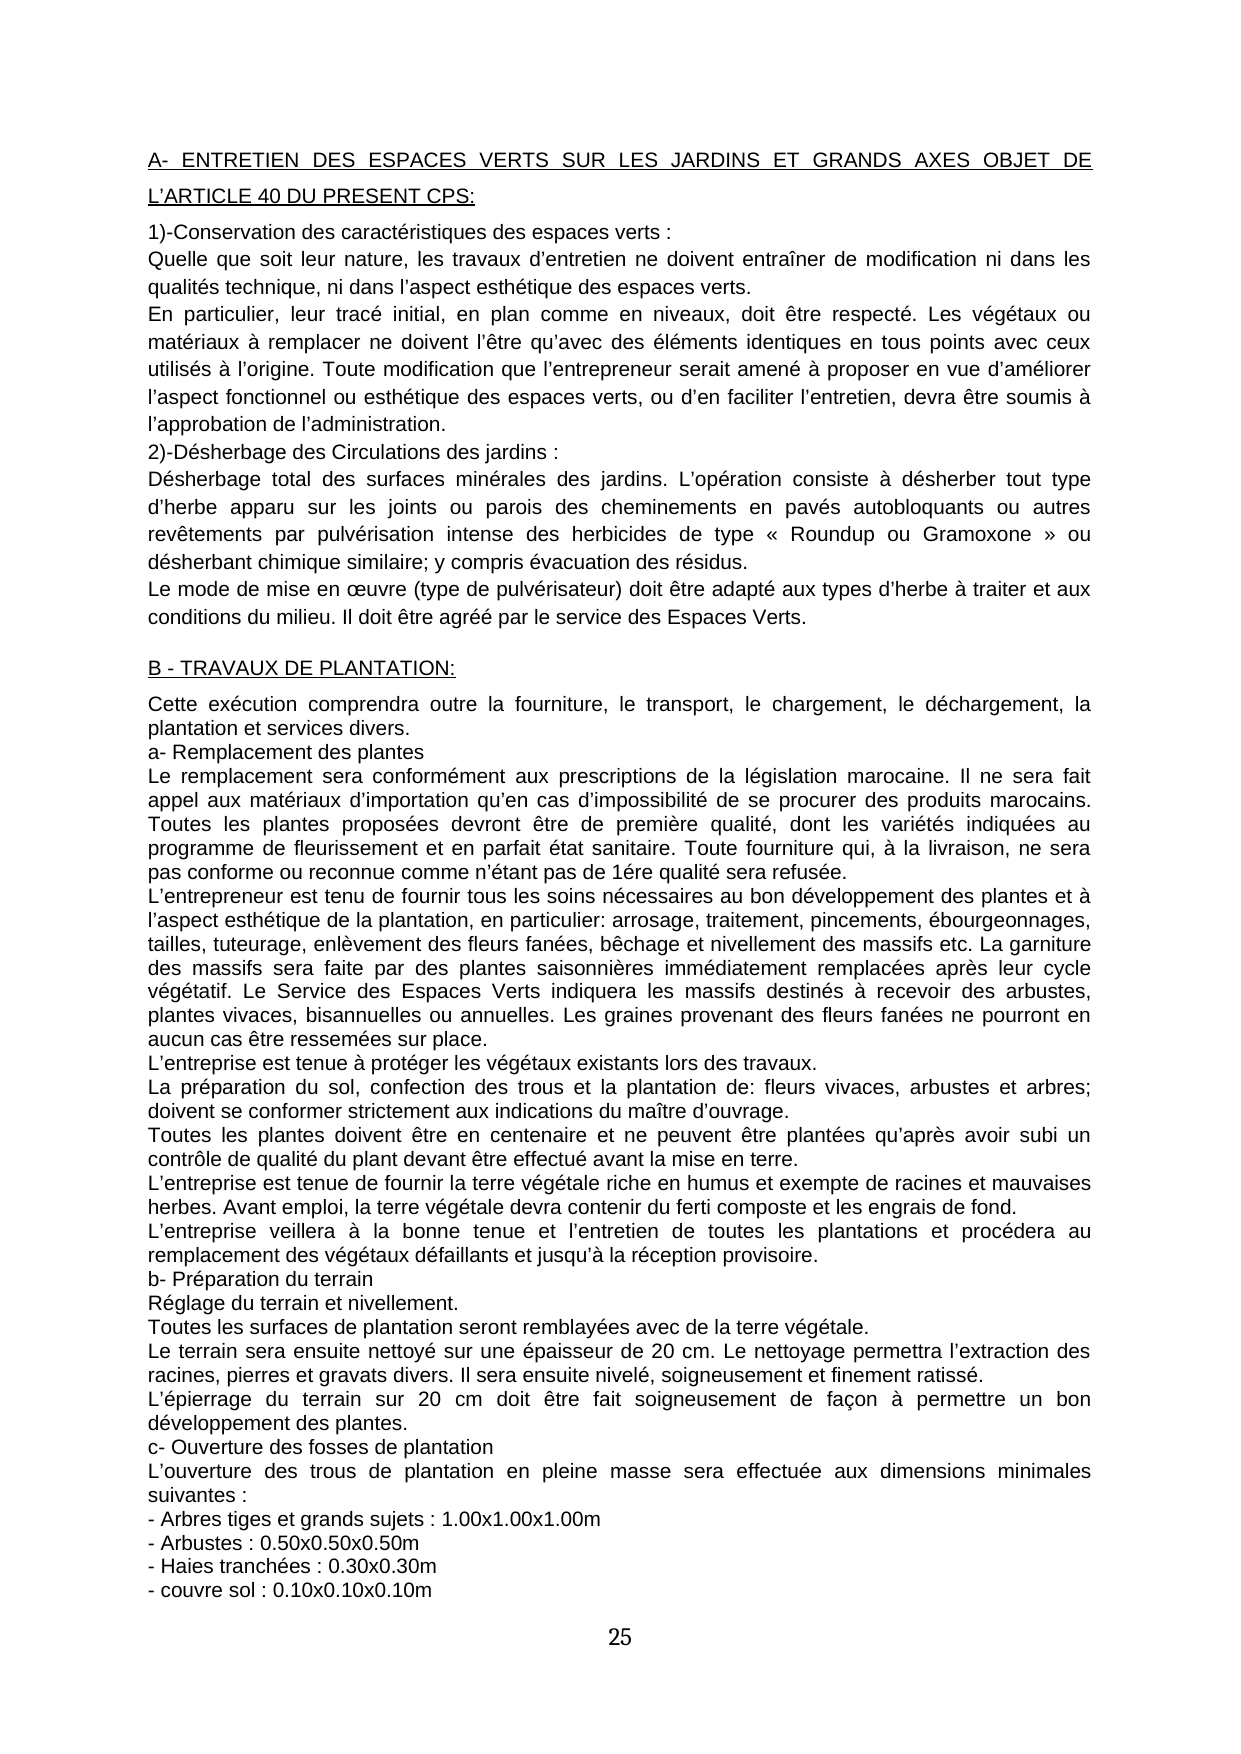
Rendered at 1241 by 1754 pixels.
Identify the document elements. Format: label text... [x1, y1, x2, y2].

text L’entreprise est tenue de fournir la terre végétale riche en humus et exempte de racines et mauvaises herbes. Avant emploi, la terre végétale devra contenir du ferti composte et les engrais de fond. [148, 1171, 1093, 1219]
text - Arbustes : 0.50x0.50x0.50m [148, 1530, 1093, 1554]
text Cette exécution comprendra outre la fourniture, le transport, le chargement, le déchargement, la plantation et services divers. [148, 692, 1093, 740]
text 1)-Conservation des caractéristiques des espaces verts : [148, 219, 1093, 243]
text Quelle que soit leur nature, les travaux d’entretien ne doivent entraîner de modification ni dans les qualités technique, ni dans l’aspect esthétique des espaces verts. [148, 247, 1093, 298]
text A- ENTRETIEN DES ESPACES VERTS SUR LES JARDINS ET GRANDS AXES OBJET DE L’ARTICLE 40 DU PRESENT CPS: [148, 170, 1093, 207]
text L’entrepreneur est tenu de fournir tous les soins nécessaires au bon développement des plantes et à l’aspect esthétique de la plantation, en particulier: arrosage, traitement, pincements, ébourgeonnages, tailles, tuteurage, enlèvement des fleurs fanées, bêchage et nivellement des massifs etc. La garniture des massifs sera faite par des plantes saisonnières immédiatement remplacées après leur cycle végétatif. Le Service des Espaces Verts indiquera les massifs destinés à recevoir des arbustes, plantes vivaces, bisannuelles ou annuelles. Les graines provenant des fleurs fanées ne pourront en aucun cas être ressemées sur place. [148, 883, 1093, 1051]
text B - TRAVAUX DE PLANTATION: [148, 656, 1093, 680]
text L’entreprise veillera à la bonne tenue et l’entretien de toutes les plantations et procédera au remplacement des végétaux défaillants et jusqu’à la réception provisoire. [148, 1219, 1093, 1267]
text - Arbres tiges et grands sujets : 1.00x1.00x1.00m [148, 1506, 1093, 1530]
text Le remplacement sera conformément aux prescriptions de la législation marocaine. Il ne sera fait appel aux matériaux d’importation qu’en cas d’impossibilité de se procurer des produits marocains. Toutes les plantes proposées devront être de première qualité, dont les variétés indiquées au programme de fleurissement et en parfait état sanitaire. Toute fourniture qui, à la livraison, ne sera pas conforme ou reconnue comme n’étant pas de 1ére qualité sera refusée. [148, 764, 1093, 883]
text L’entreprise est tenue à protéger les végétaux existants lors des travaux. [148, 1051, 1093, 1075]
text Le terrain sera ensuite nettoyé sur une épaisseur de 20 cm. Le nettoyage permettra l’extraction des racines, pierres et gravats divers. Il sera ensuite nivelé, soigneusement et finement ratissé. [148, 1339, 1093, 1387]
text Réglage du terrain et nivellement. [148, 1291, 1093, 1315]
text A- ENTRETIEN DES ESPACES VERTS SUR LES JARDINS ET GRANDS AXES OBJET DE L’ARTICLE 40 DU PRESENT CPS: [148, 148, 1093, 169]
text En particulier, leur tracé initial, en plan comme en niveaux, doit être respecté. Les végétaux ou matériaux à remplacer ne doivent l’être qu’avec des éléments identiques en tous points avec ceux utilisés à l’origine. Toute modification que l’entrepreneur serait amené à proposer en vue d’améliorer l’aspect fonctionnel ou esthétique des espaces verts, ou d’en faciliter l’entretien, devra être soumis à l’approbation de l’administration. [148, 302, 1093, 436]
text L’ouverture des trous de plantation en pleine masse sera effectuée aux dimensions minimales suivantes : [148, 1458, 1093, 1506]
text La préparation du sol, confection des trous et la plantation de: fleurs vivaces, arbustes et arbres; doivent se conformer strictement aux indications du maître d’ouvrage. [148, 1075, 1093, 1123]
text Le mode de mise en œuvre (type de pulvérisateur) doit être adapté aux types d’herbe à traiter et aux conditions du milieu. Il doit être agréé par le service des Espaces Verts. [148, 577, 1093, 628]
text Toutes les plantes doivent être en centenaire et ne peuvent être plantées qu’après avoir subi un contrôle de qualité du plant devant être effectué avant la mise en terre. [148, 1123, 1093, 1171]
text Désherbage total des surfaces minérales des jardins. L’opération consiste à désherber tout type d’herbe apparu sur les joints ou parois des cheminements en pavés autobloquants ou autres revêtements par pulvérisation intense des herbicides de type « Roundup ou Gramoxone » ou désherbant chimique similaire; y compris évacuation des résidus. [148, 467, 1093, 573]
text - Haies tranchées : 0.30x0.30m [148, 1554, 1093, 1578]
text c- Ouverture des fosses de plantation [148, 1434, 1093, 1458]
text a- Remplacement des plantes [148, 740, 1093, 764]
text b- Préparation du terrain [148, 1267, 1093, 1291]
text L’épierrage du terrain sur 20 cm doit être fait soigneusement de façon à permettre un bon développement des plantes. [148, 1387, 1093, 1434]
text - couvre sol : 0.10x0.10x0.10m [148, 1578, 1093, 1602]
text 2)-Désherbage des Circulations des jardins : [148, 439, 1093, 463]
text Toutes les surfaces de plantation seront remblayées avec de la terre végétale. [148, 1315, 1093, 1339]
